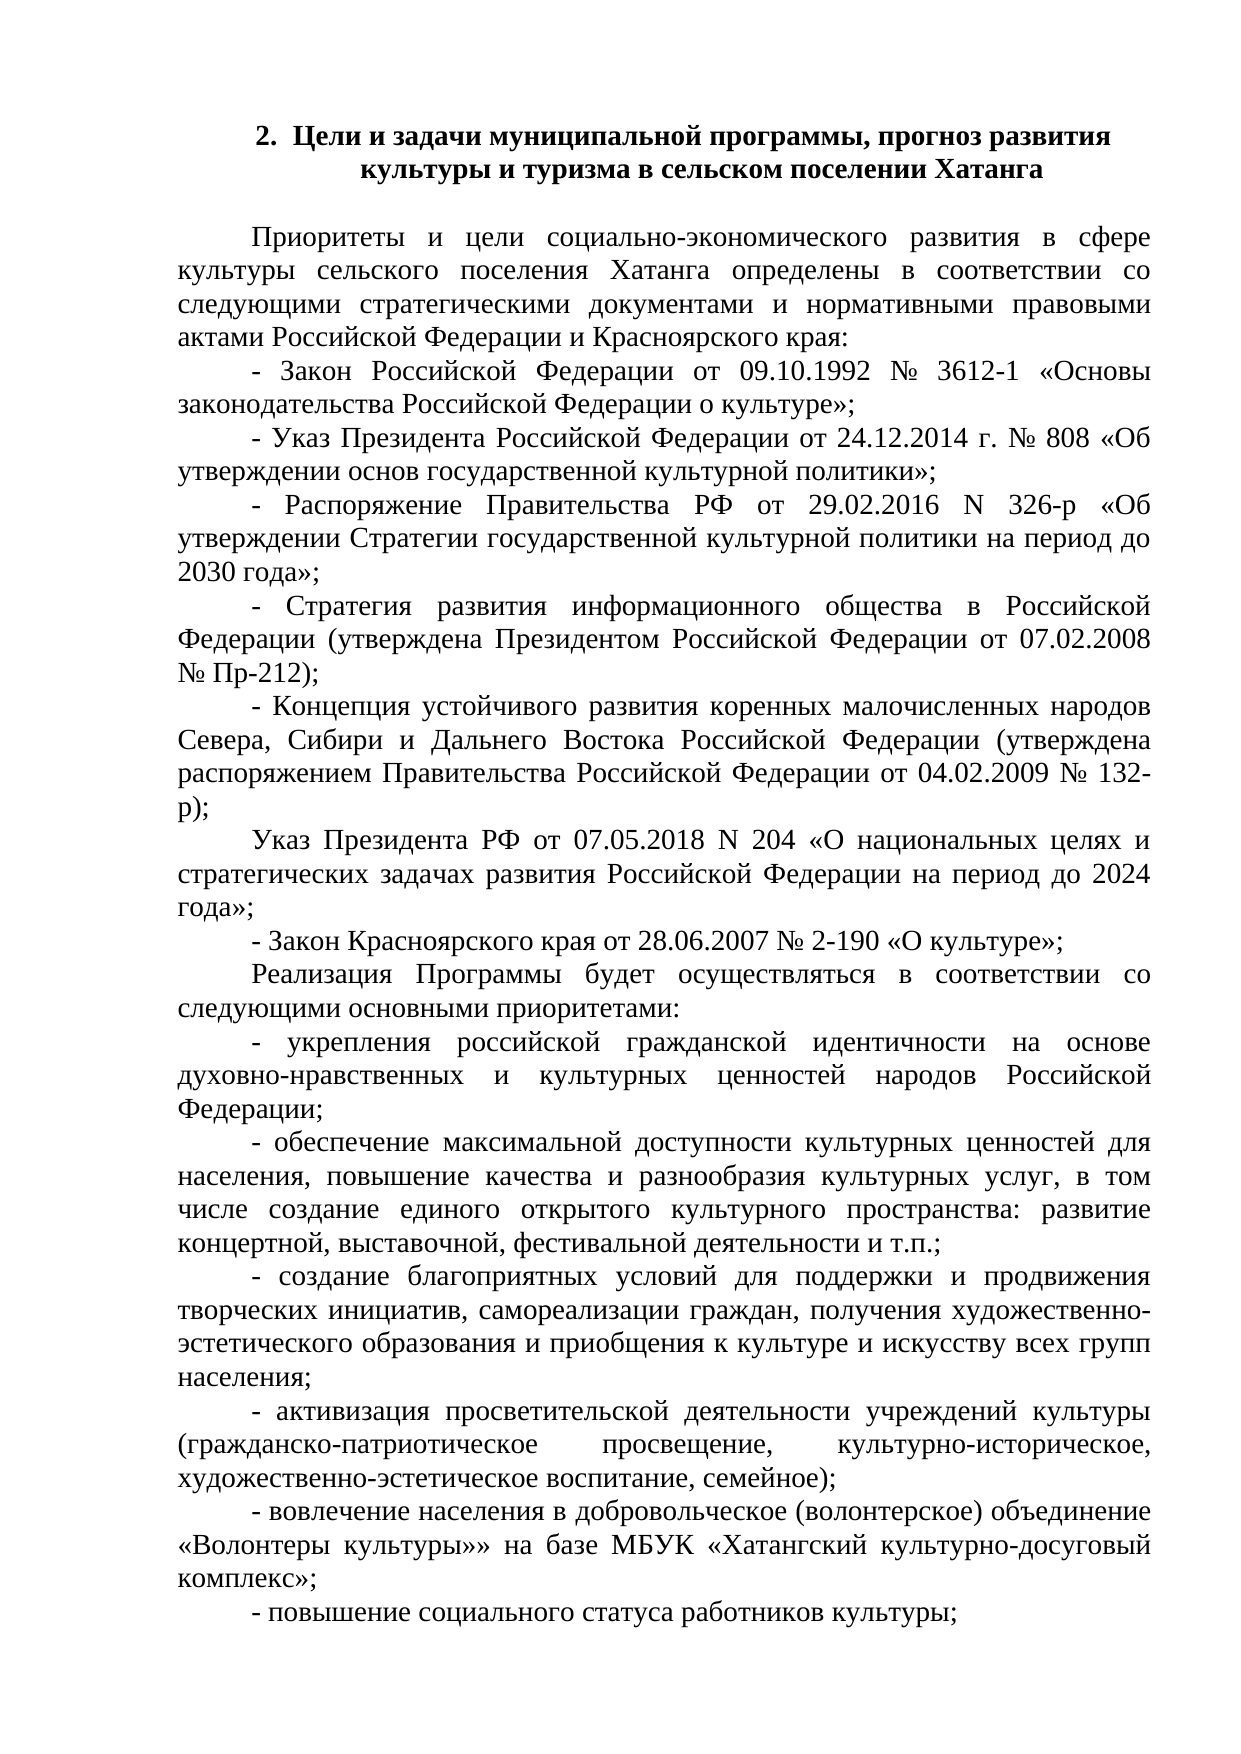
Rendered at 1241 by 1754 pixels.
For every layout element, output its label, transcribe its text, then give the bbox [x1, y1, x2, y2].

text - Распоряжение Правительства РФ от 29.02.2016 N 326-р «Об утверждении Стратегии государственной культурной политики на период до 2030 года»; [177, 487, 1152, 588]
text - создание благоприятных условий для поддержки и продвижения творческих инициатив, самореализации граждан, получения художественно-эстетического образования и приобщения к культуре и искусству всех групп населения; [177, 1258, 1152, 1393]
text - вовлечение населения в добровольческое (волонтерское) объединение «Волонтеры культуры»» на базе МБУК «Хатангский культурно-досуговый комплекс»; [177, 1493, 1152, 1594]
text - Закон Российской Федерации от 09.10.1992 № 3612-1 «Основы законодательства Российской Федерации о культуре»; [177, 353, 1152, 420]
text - Концепция устойчивого развития коренных малочисленных народов Севера, Сибири и Дальнего Востока Российской Федерации (утверждена распоряжением Правительства Российской Федерации от 04.02.2009 № 132-р); [177, 688, 1152, 822]
list культуры и туризма в сельском поселении Хатанга [252, 152, 1152, 185]
text Приоритеты и цели социально-экономического развития в сфере культуры сельского поселения Хатанга определены в соответствии со следующими стратегическими документами и нормативными правовыми актами Российской Федерации и Красноярского края: [177, 219, 1152, 353]
text - активизация просветительской деятельности учреждений культуры (гражданско-патриотическое просвещение, культурно-историческое, художественно-эстетическое воспитание, семейное); [177, 1393, 1152, 1493]
list Цели и задачи муниципальной программы, прогноз развития [215, 118, 1152, 152]
text - Стратегия развития информационного общества в Российской Федерации (утверждена Президентом Российской Федерации от 07.02.2008 № Пр-212); [177, 588, 1152, 688]
text - обеспечение максимальной доступности культурных ценностей для населения, повышение качества и разнообразия культурных услуг, в том числе создание единого открытого культурного пространства: развитие концертной, выставочной, фестивальной деятельности и т.п.; [177, 1124, 1152, 1258]
text Указ Президента РФ от 07.05.2018 N 204 «О национальных целях и стратегических задачах развития Российской Федерации на период до 2024 года»; [177, 822, 1152, 923]
text - повышение социального статуса работников культуры; [177, 1594, 1152, 1627]
text - Указ Президента Российской Федерации от 24.12.2014 г. № 808 «Об утверждении основ государственной культурной политики»; [177, 420, 1152, 487]
text - Закон Красноярского края от 28.06.2007 № 2-190 «О культуре»; [177, 923, 1152, 957]
text Реализация Программы будет осуществляться в соответствии со следующими основными приоритетами: [177, 957, 1152, 1024]
text - укрепления российской гражданской идентичности на основе духовно-нравственных и культурных ценностей народов Российской Федерации; [177, 1024, 1152, 1124]
